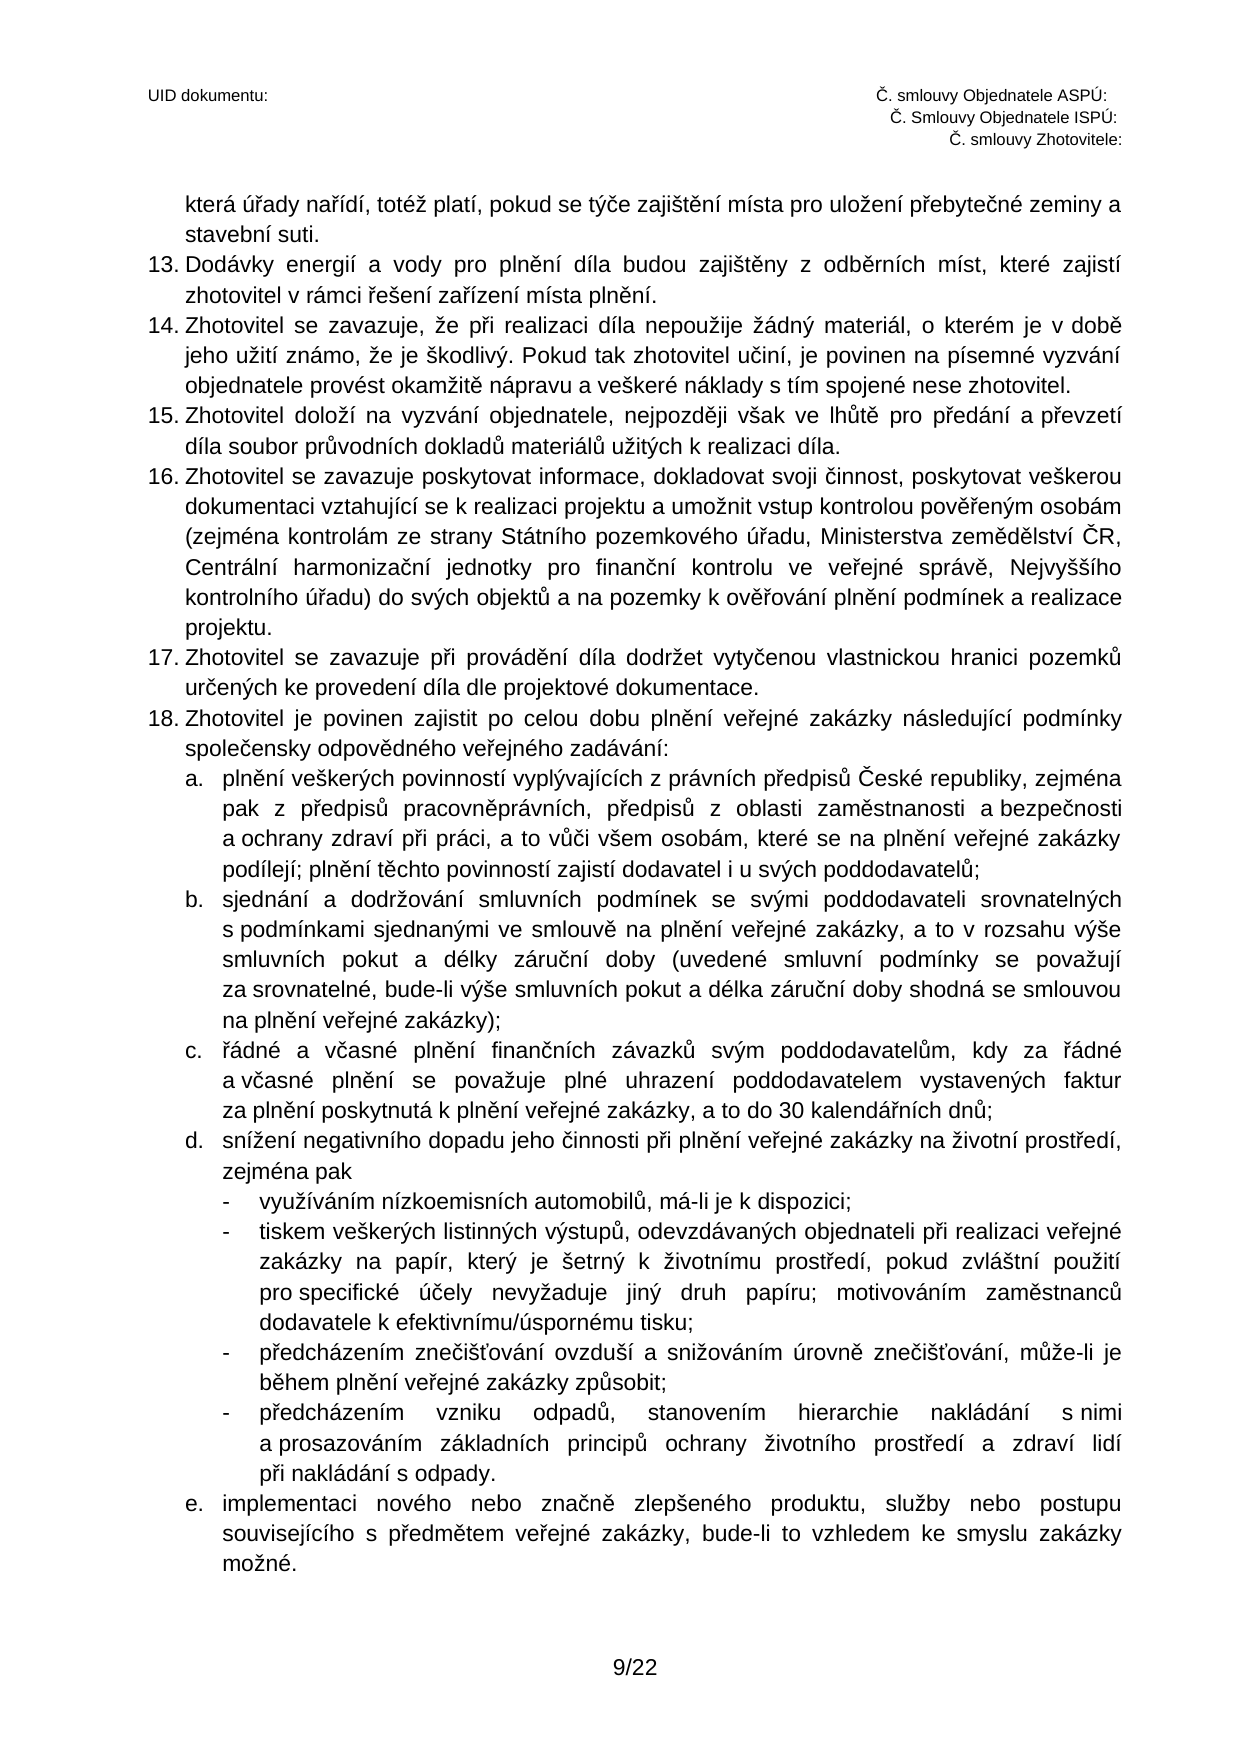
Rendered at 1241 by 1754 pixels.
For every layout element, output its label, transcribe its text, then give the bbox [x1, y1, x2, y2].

list snížení negativního dopadu jeho činnosti při plnění veřejné zakázky na životní prostředí, zejména pak [185, 1127, 1122, 1184]
list předcházením vzniku odpadů, stanovením hierarchie nakládání s nimi a prosazováním základních principů ochrany životního prostředí a zdraví lidí při nakládání s odpady. [222, 1399, 1122, 1486]
list Zhotovitel se zavazuje poskytovat informace, dokladovat svoji činnost, poskytovat veškerou dokumentaci vztahující se k realizaci projektu a umožnit vstup kontrolou pověřeným osobám (zejména kontrolám ze strany Státního pozemkového úřadu, Ministerstva zemědělství ČR, Centrální harmonizační jednotky pro finanční kontrolu ve veřejné správě, Nejvyššího kontrolního úřadu) do svých objektů a na pozemky k ověřování plnění podmínek a realizace projektu. [148, 463, 1122, 640]
list tiskem veškerých listinných výstupů, odevzdávaných objednateli při realizaci veřejné zakázky na papír, který je šetrný k životnímu prostředí, pokud zvláštní použití pro specifické účely nevyžaduje jiný druh papíru; motivováním zaměstnanců dodavatele k efektivnímu/úspornému tisku; [222, 1218, 1122, 1335]
list Zhotovitel je povinen zajistit po celou dobu plnění veřejné zakázky následující podmínky společensky odpovědného veřejného zadávání: [148, 704, 1122, 761]
list řádné a včasné plnění finančních závazků svým poddodavatelům, kdy za řádné a včasné plnění se považuje plné uhrazení poddodavatelem vystavených faktur za plnění poskytnutá k plnění veřejné zakázky, a to do 30 kalendářních dnů; [185, 1037, 1122, 1124]
list implementaci nového nebo značně zlepšeného produktu, služby nebo postupu souvisejícího s předmětem veřejné zakázky, bude-li to vzhledem ke smyslu zakázky možné. [185, 1490, 1122, 1577]
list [148, 191, 1122, 248]
list sjednání a dodržování smluvních podmínek se svými poddodavateli srovnatelných s podmínkami sjednanými ve smlouvě na plnění veřejné zakázky, a to v rozsahu výše smluvních pokut a délky záruční doby (uvedené smluvní podmínky se považují za srovnatelné, bude-li výše smluvních pokut a délka záruční doby shodná se smlouvou na plnění veřejné zakázky); [185, 886, 1122, 1033]
list využíváním nízkoemisních automobilů, má-li je k dispozici; [222, 1188, 1122, 1214]
list předcházením znečišťování ovzduší a snižováním úrovně znečišťování, může-li je během plnění veřejné zakázky způsobit; [222, 1339, 1122, 1396]
list plnění veškerých povinností vyplývajících z právních předpisů České republiky, zejména pak z předpisů pracovněprávních, předpisů z oblasti zaměstnanosti a bezpečnosti a ochrany zdraví při práci, a to vůči všem osobám, které se na plnění veřejné zakázky podílejí; plnění těchto povinností zajistí dodavatel i u svých poddodavatelů; [185, 765, 1122, 882]
list Dodávky energií a vody pro plnění díla budou zajištěny z odběrních míst, které zajistí zhotovitel v rámci řešení zařízení místa plnění. [148, 251, 1122, 308]
list Zhotovitel se zavazuje při provádění díla dodržet vytyčenou vlastnickou hranici pozemků určených ke provedení díla dle projektové dokumentace. [148, 644, 1122, 701]
list Zhotovitel se zavazuje, že při realizaci díla nepoužije žádný materiál, o kterém je v době jeho užití známo, že je škodlivý. Pokud tak zhotovitel učiní, je povinen na písemné vyzvání objednatele provést okamžitě nápravu a veškeré náklady s tím spojené nese zhotovitel. [148, 312, 1122, 399]
list Zhotovitel doloží na vyzvání objednatele, nejpozději však ve lhůtě pro předání a převzetí díla soubor průvodních dokladů materiálů užitých k realizaci díla. [148, 402, 1122, 459]
